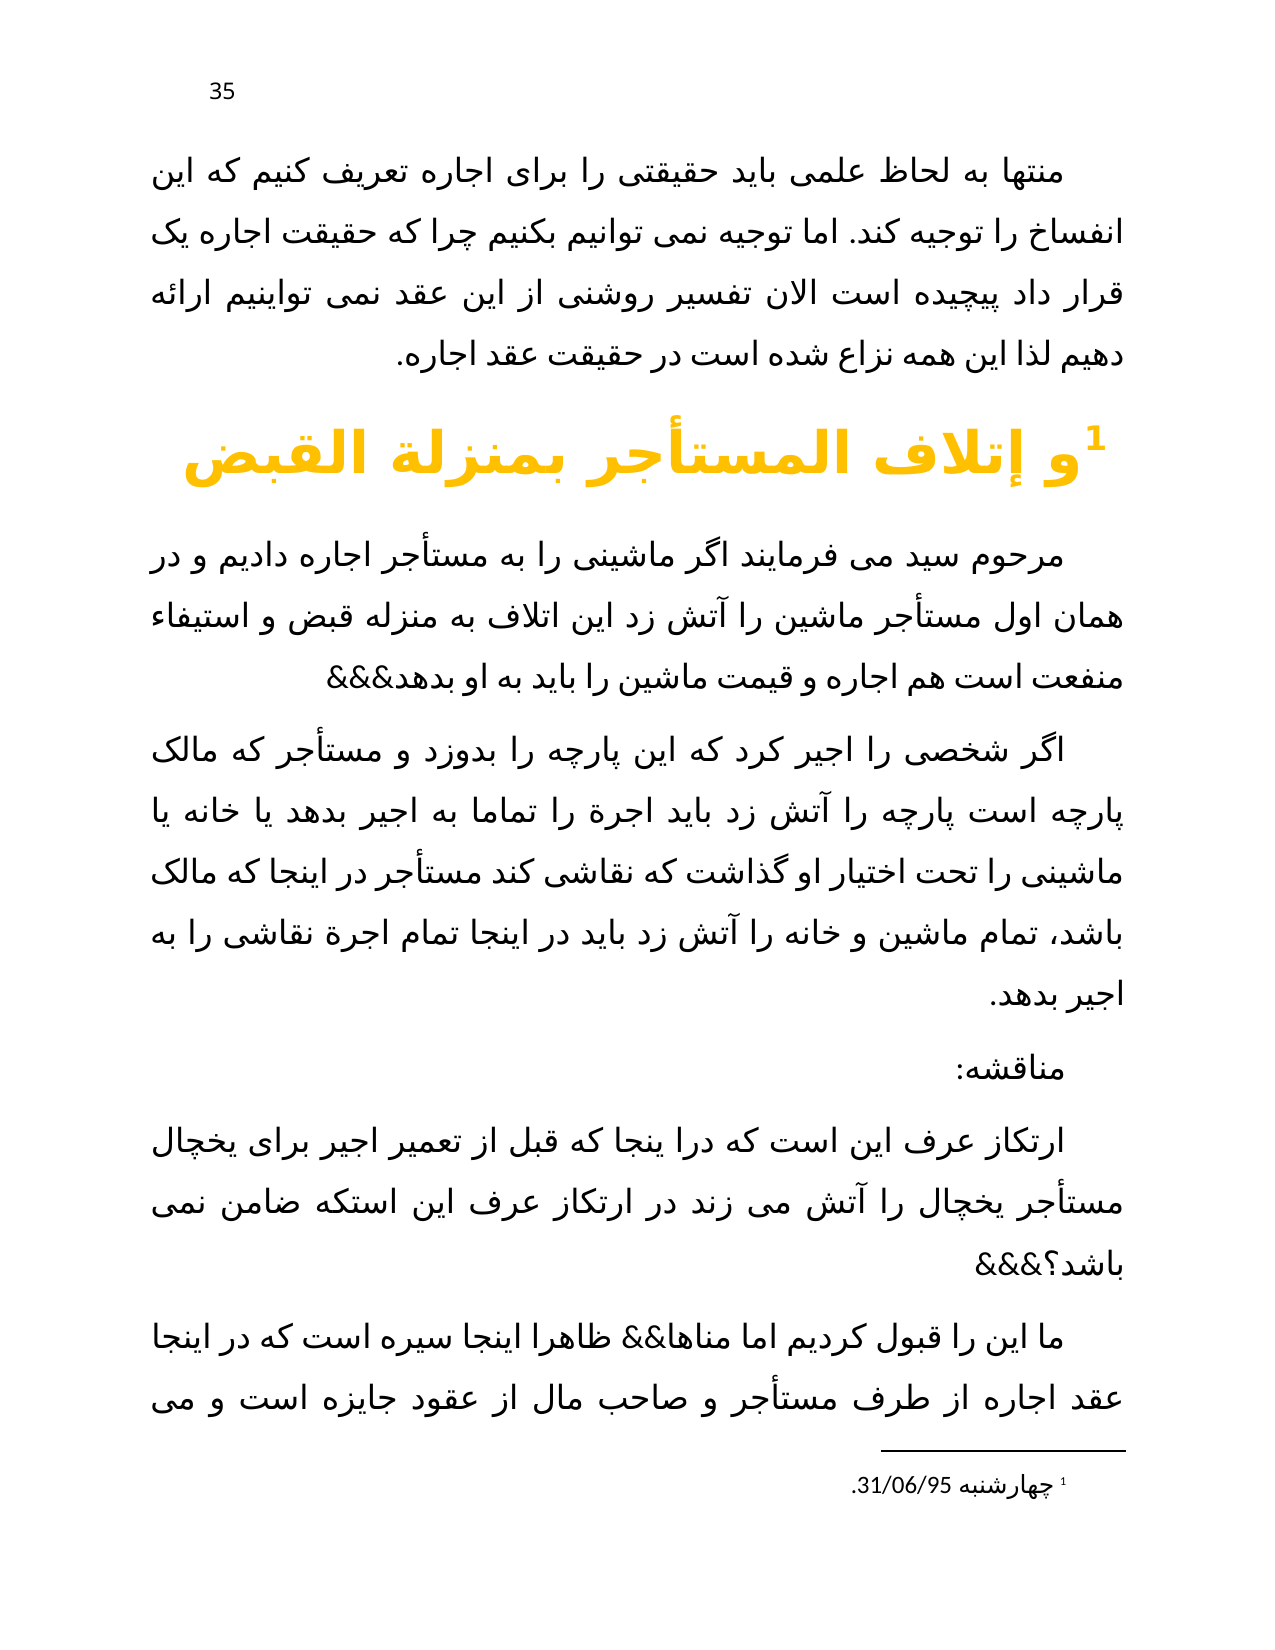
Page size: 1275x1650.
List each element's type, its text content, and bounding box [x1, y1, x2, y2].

text و إتلاف المستأجر بمنزلة القبض [150, 419, 1125, 487]
text مرحوم سید می فرمایند اگر ماشینی را به مستأجر اجاره دادیم و در همان اول مستأجر ماشین را آتش زد این اتلاف به منزله قبض و استیفاء منفعت است هم اجاره و قیمت ماشین را باید به او بدهد&&& [150, 533, 1125, 696]
text ارتکاز عرف این است که درا ینجا که قبل از تعمیر اجیر برای یخچال مستأجر یخچال را آتش می زند در ارتکاز عرف این استکه ضامن نمی باشد؟&&& [150, 1120, 1125, 1283]
text اگر شخصی را اجیر کرد که این پارچه را بدوزد و مستأجر که مالک پارچه است پارچه را آتش زد باید اجرة را تماما به اجیر بدهد یا خانه یا ماشینی را تحت اختیار او گذاشت که نقاشی کند مستأجر در اینجا که مالک باشد، تمام ماشین و خانه را آتش زد باید در اینجا تمام اجرة نقاشی را به اجیر بدهد. [150, 729, 1125, 1014]
text منتها به لحاظ علمی باید حقیقتی را برای اجاره تعریف کنیم که این انفساخ را توجیه کند. اما توجیه نمی توانیم بکنیم چرا که حقیقت اجاره یک قرار داد پیچیده است الان تفسیر روشنی از این عقد نمی تواینیم ارائه دهیم لذا این همه نزاع شده است در حقیقت عقد اجاره. [150, 150, 1125, 374]
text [150, 1316, 1125, 1418]
text مناقشه: [150, 1047, 1125, 1088]
